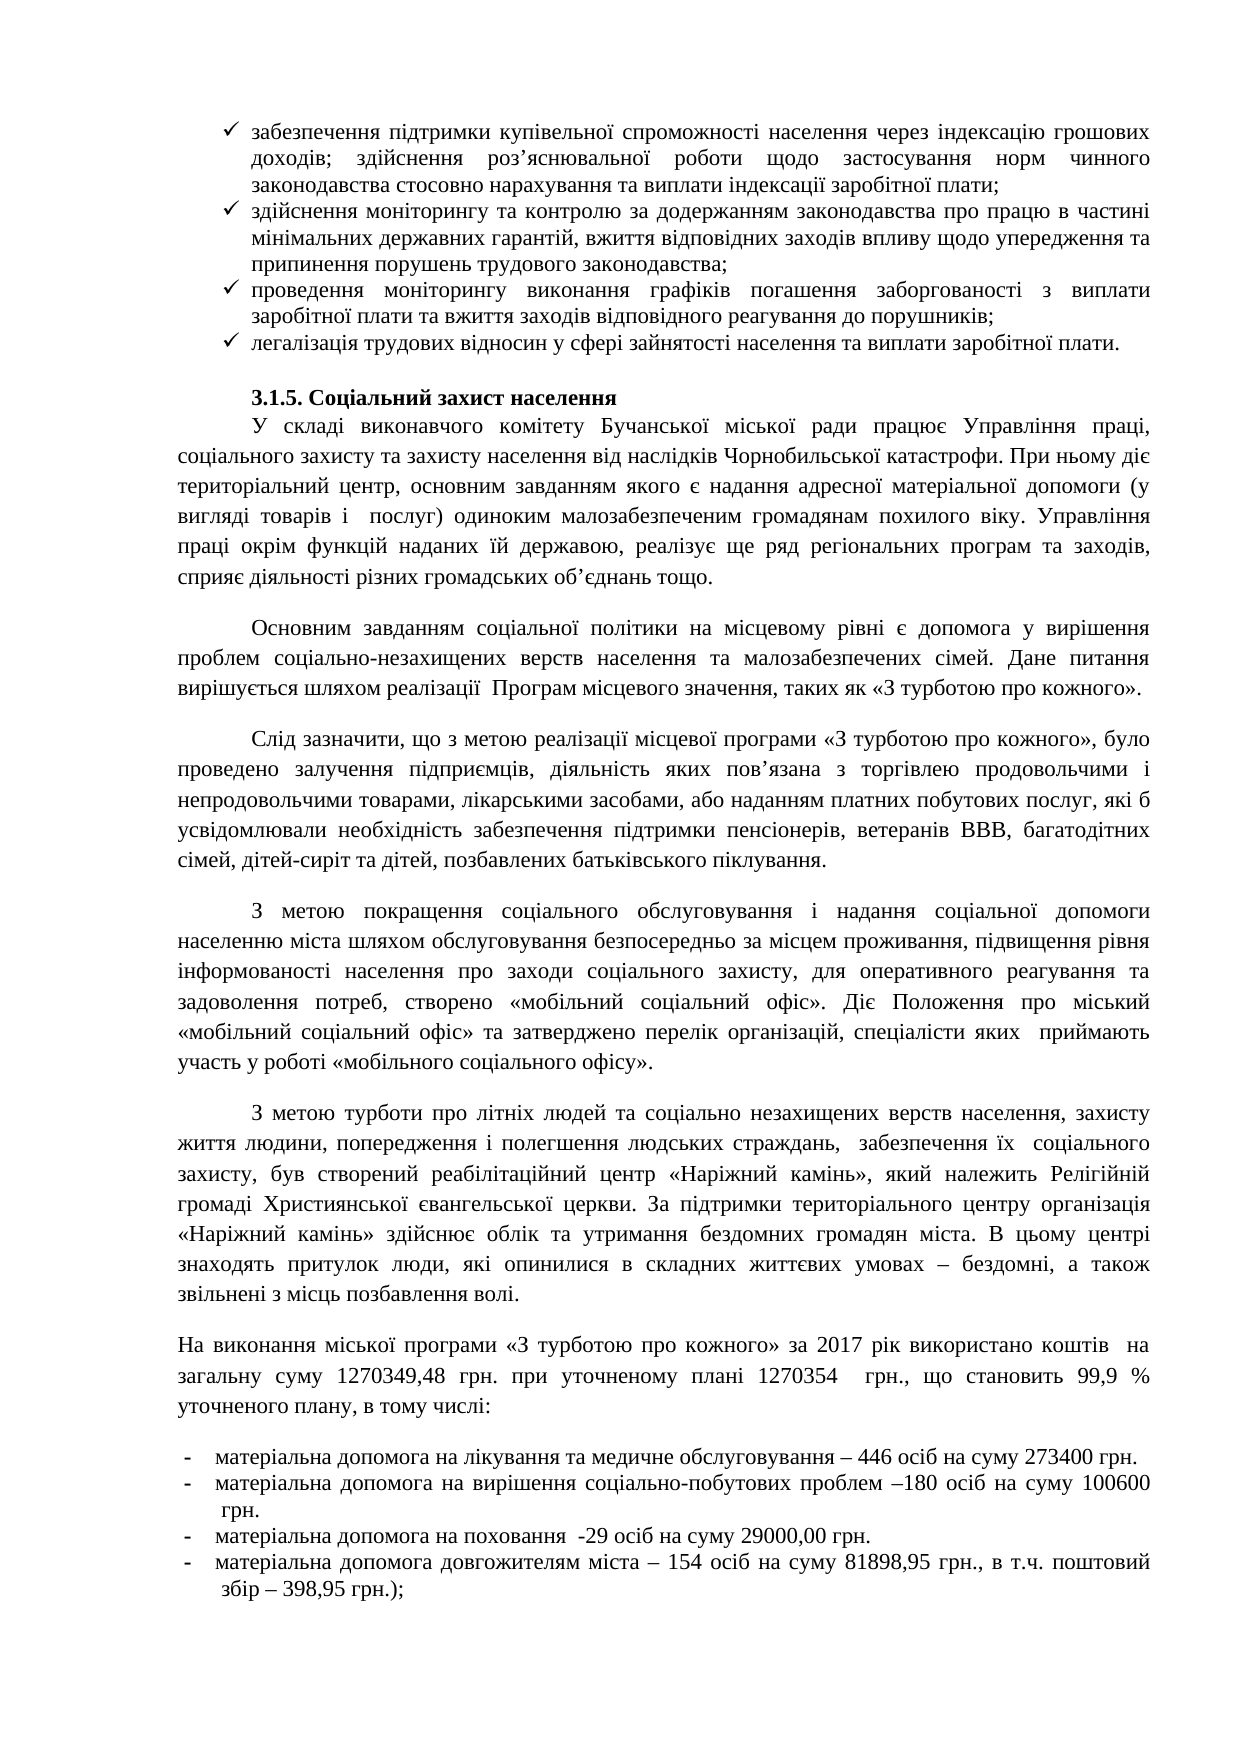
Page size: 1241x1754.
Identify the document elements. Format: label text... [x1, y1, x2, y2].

text На виконання міської програми «З турботою про кожного» за 2017 рік використано коштів на загальну суму 1270349,48 грн. при уточненому плані 1270354 грн., що становить 99,9 % уточненого плану, в тому числі: [177, 1331, 1152, 1418]
list матеріальна допомога на вирішення соціально-побутових проблем –180 осіб на суму 100600 грн. [183, 1469, 1152, 1522]
text Основним завданням соціальної політики на місцевому рівні є допомога у вирішення проблем соціально-незахищених верств населення та малозабезпечених сімей. Дане питання вирішується шляхом реалізації Програм місцевого значення, таких як «З турботою про кожного». [177, 614, 1152, 701]
text З метою покращення соціального обслуговування і надання соціальної допомоги населенню міста шляхом обслуговування безпосередньо за місцем проживання, підвищення рівня інформованості населення про заходи соціального захисту, для оперативного реагування та задоволення потреб, створено «мобільний соціальний офіс». Діє Положення про міський «мобільний соціальний офіс» та затверджено перелік організацій, спеціалісти яких приймають участь у роботі «мобільного соціального офісу». [177, 897, 1152, 1074]
text 3.1.5. Соціальний захист населення [177, 384, 1152, 411]
list проведення моніторингу виконання графіків погашення заборгованості з виплати заробітної плати та вжиття заходів відповідного реагування до порушників; [222, 276, 1152, 329]
text З метою турботи про літніх людей та соціально незахищених верств населення, захисту життя людини, попередження і полегшення людських страждань, забезпечення їх соціального захисту, був створений реабілітаційний центр «Наріжний камінь», який належить Релігійній громаді Християнської євангельської церкви. За підтримки територіального центру організація «Наріжний камінь» здійснює облік та утримання бездомних громадян міста. В цьому центрі знаходять притулок люди, які опинилися в складних життєвих умовах – бездомні, а також звільнені з місць позбавлення волі. [177, 1099, 1152, 1307]
list легалізація трудових відносин у сфері зайнятості населення та виплати заробітної плати. [222, 329, 1152, 355]
list здійснення моніторингу та контролю за додержанням законодавства про працю в частині мінімальних державних гарантій, вжиття відповідних заходів впливу щодо упередження та припинення порушень трудового законодавства; [222, 197, 1152, 276]
list матеріальна допомога на поховання -29 осіб на суму 29000,00 грн. [183, 1522, 1152, 1548]
list матеріальна допомога довгожителям міста – 154 осіб на суму 81898,95 грн., в т.ч. поштовий збір – 398,95 грн.); [183, 1548, 1152, 1601]
list забезпечення підтримки купівельної спроможності населення через індексацію грошових доходів; здійснення роз’яснювальної роботи щодо застосування норм чинного законодавства стосовно нарахування та виплати індексації заробітної плати; [222, 118, 1152, 197]
list матеріальна допомога на лікування та медичне обслуговування – 446 осіб на суму 273400 грн. [183, 1443, 1152, 1469]
text У складі виконавчого комітету Бучанської міської ради працює Управління праці, соціального захисту та захисту населення від наслідків Чорнобильської катастрофи. При ньому діє територіальний центр, основним завданням якого є надання адресної матеріальної допомоги (у вигляді товарів і послуг) одиноким малозабезпеченим громадянам похилого віку. Управління праці окрім функцій наданих їй державою, реалізує ще ряд регіональних програм та заходів, сприяє діяльності різних громадських об’єднань тощо. [177, 412, 1152, 589]
text Слід зазначити, що з метою реалізації місцевої програми «З турботою про кожного», було проведено залучення підприємців, діяльність яких пов’язана з торгівлею продовольчими і непродовольчими товарами, лікарськими засобами, або наданням платних побутових послуг, які б усвідомлювали необхідність забезпечення підтримки пенсіонерів, ветеранів ВВВ, багатодітних сімей, дітей-сиріт та дітей, позбавлених батьківського піклування. [177, 725, 1152, 872]
